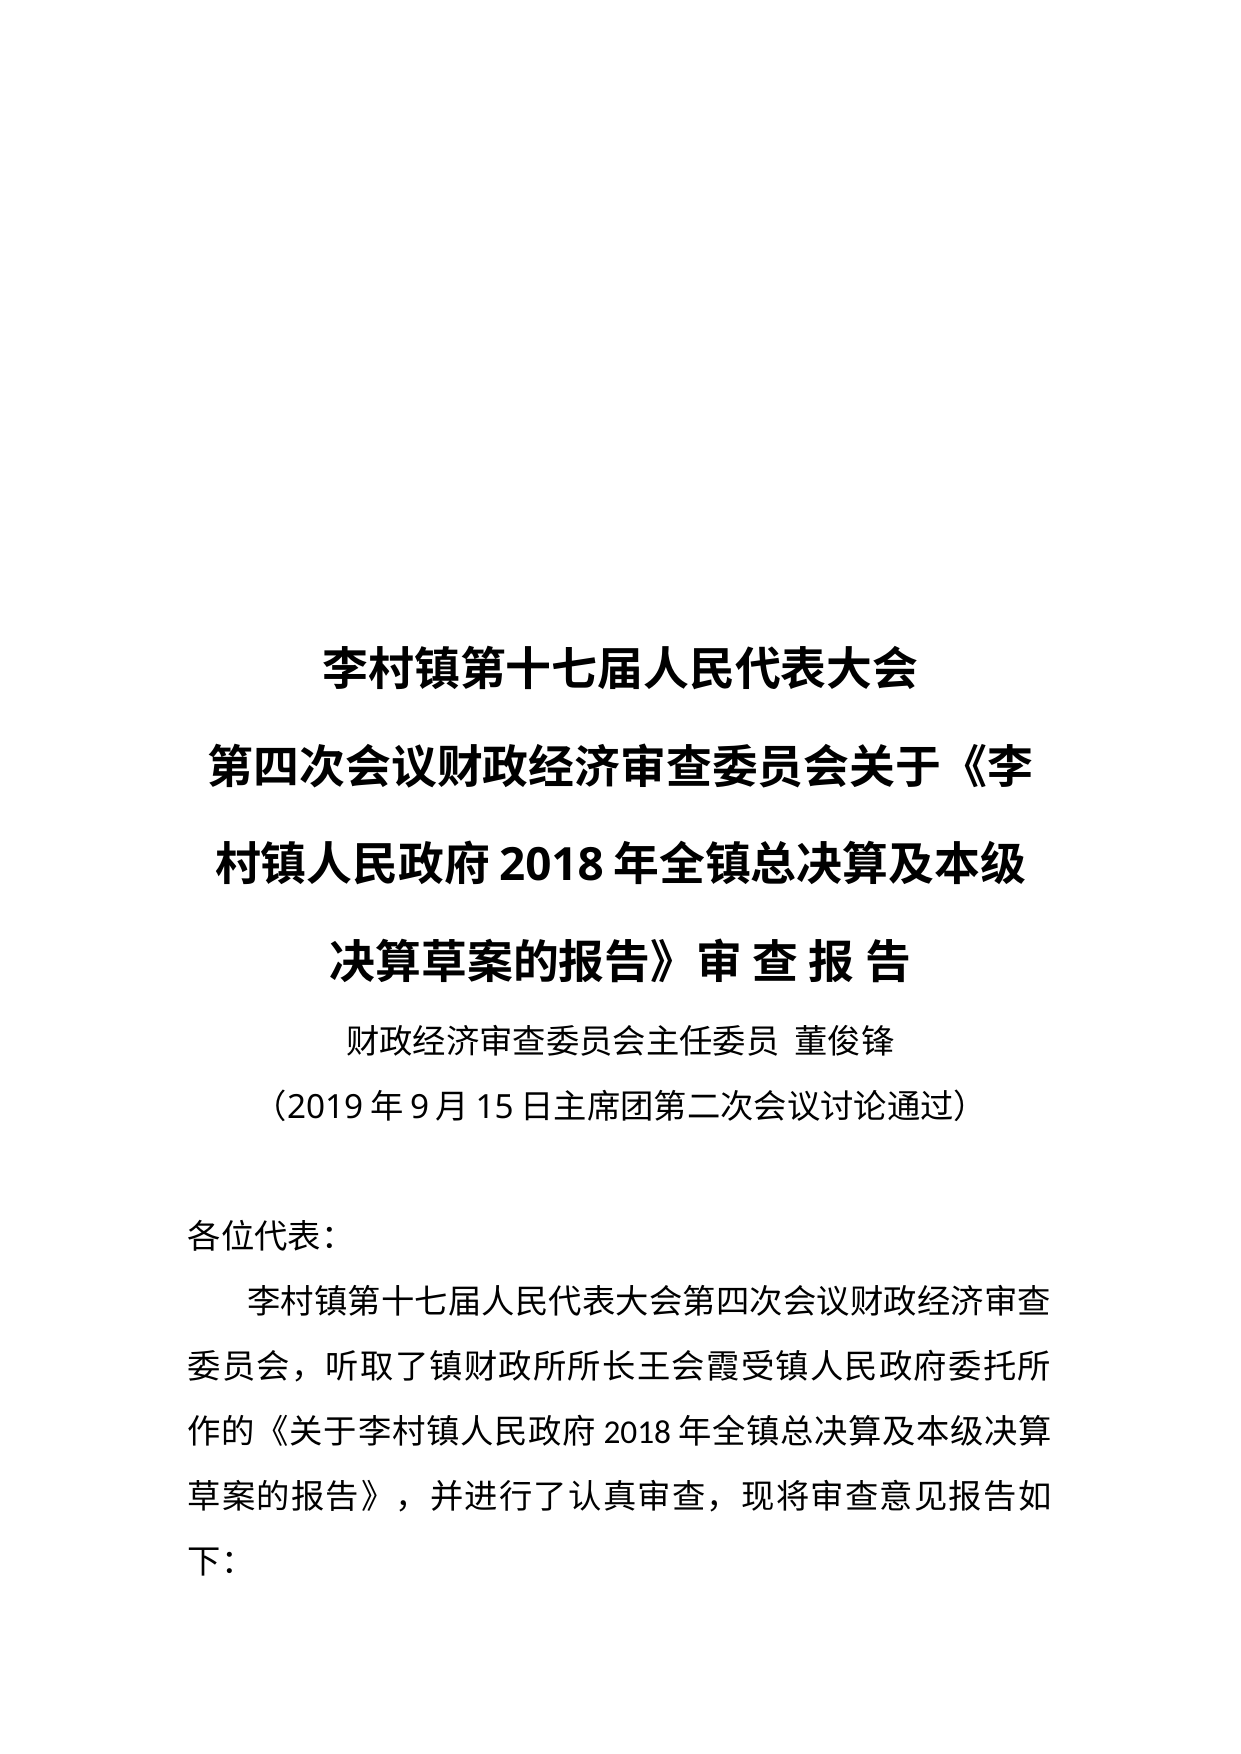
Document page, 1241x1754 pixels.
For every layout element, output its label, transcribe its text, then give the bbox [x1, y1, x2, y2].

text 李村镇第十七届人民代表大会 [187, 617, 1053, 714]
text 李村镇第十七届人民代表大会第四次会议财政经济审查委员会，听取了镇财政所所长王会霞受镇人民政府委托所作的《关于李村镇人民政府2018年全镇总决算及本级决算草案的报告》，并进行了认真审查，现将审查意见报告如下： [187, 1267, 1053, 1592]
text （2019年9月15日主席团第二次会议讨论通过） [187, 1072, 1053, 1137]
text 各位代表： [187, 1202, 1053, 1267]
text 决算草案的报告》审 查 报 告 [187, 909, 1053, 1007]
text 财政经济审查委员会主任委员 董俊锋 [187, 1007, 1053, 1072]
text 第四次会议财政经济审查委员会关于《李村镇人民政府2018年全镇总决算及本级 [187, 714, 1053, 909]
